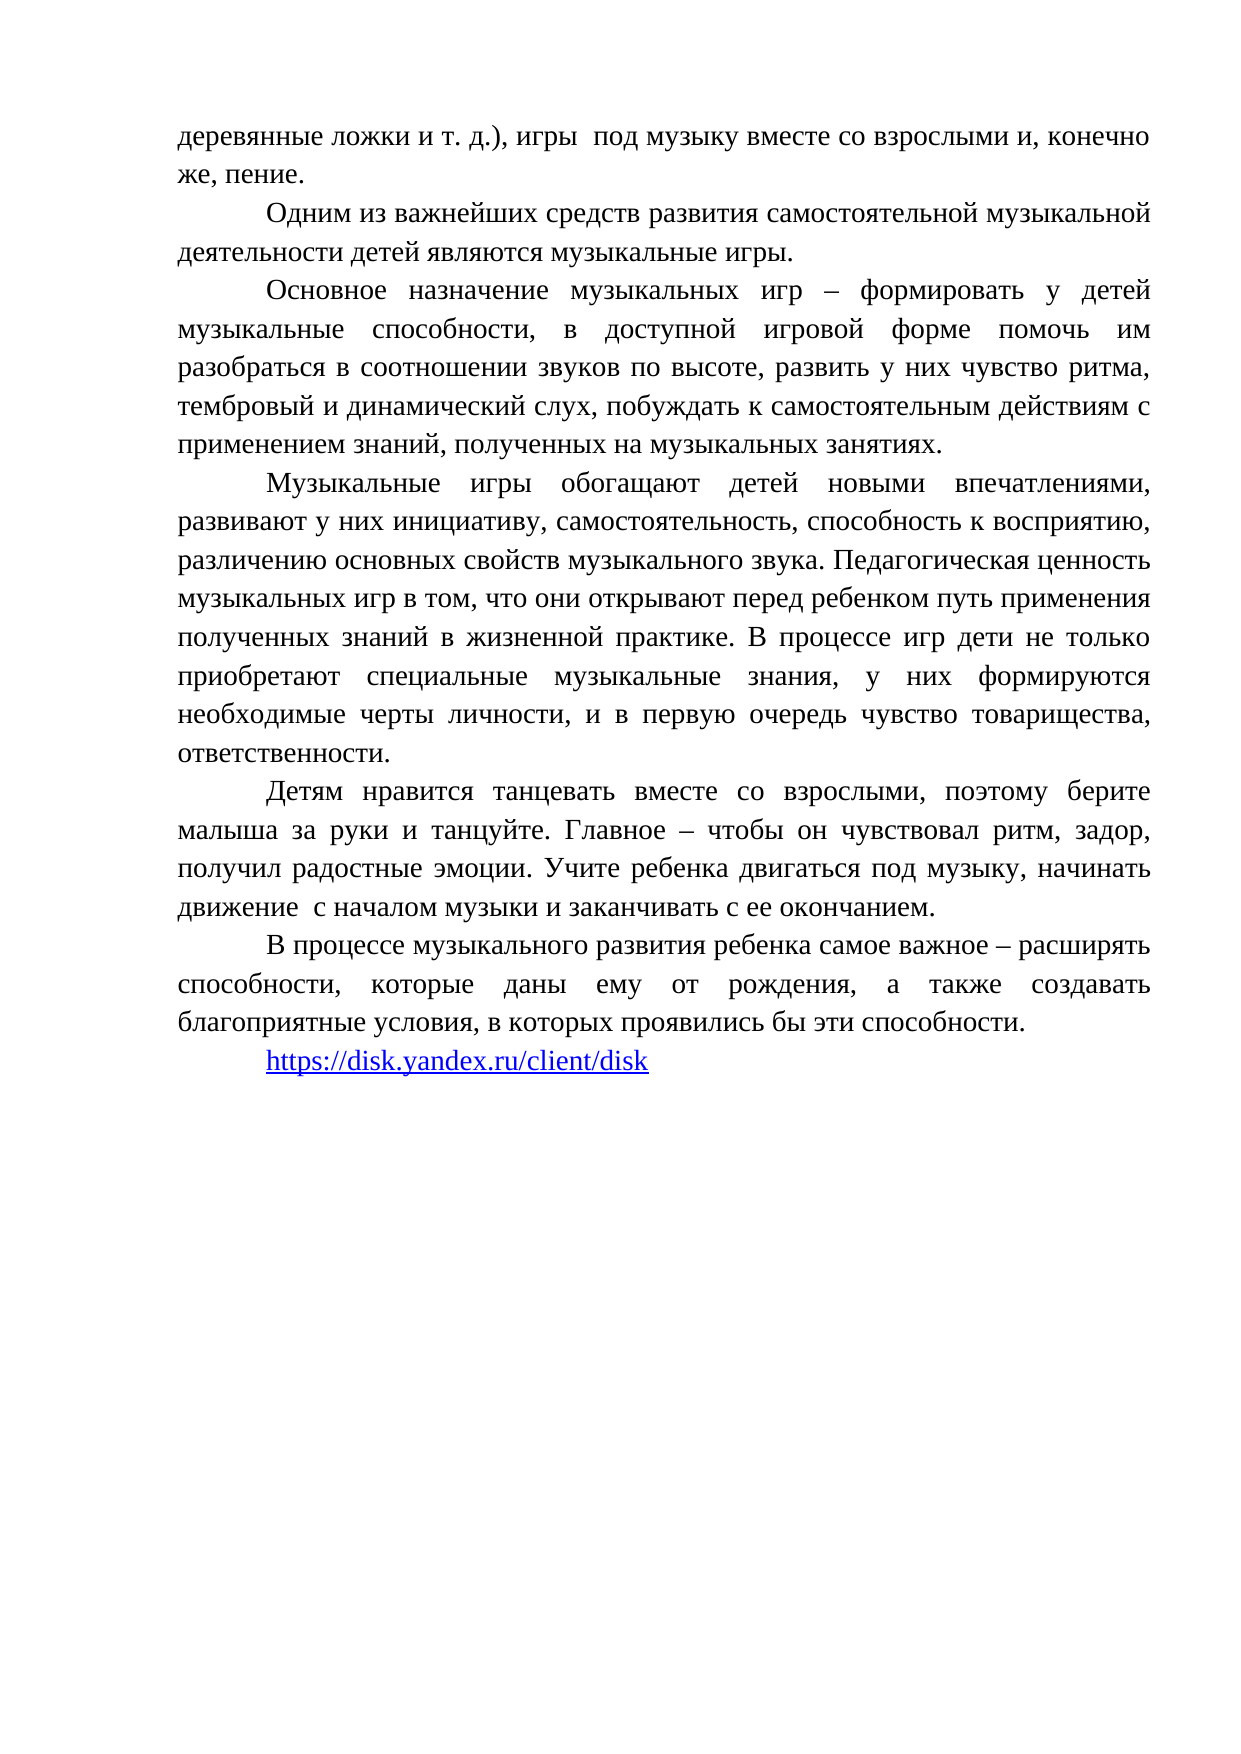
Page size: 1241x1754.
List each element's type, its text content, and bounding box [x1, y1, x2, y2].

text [177, 118, 1152, 190]
text Одним из важнейших средств развития самостоятельной музыкальной деятельности детей являются музыкальные игры. [177, 195, 1152, 267]
text В процессе музыкального развития ребенка самое важное – расширять способности, которые даны ему от рождения, а также создавать благоприятные условия, в которых проявились бы эти способности. [177, 927, 1152, 1038]
text Детям нравится танцевать вместе со взрослыми, поэтому берите малыша за руки и танцуйте. Главное – чтобы он чувствовал ритм, задор, получил радостные эмоции. Учите ребенка двигаться под музыку, начинать движение с началом музыки и заканчивать с ее окончанием. [177, 773, 1152, 922]
text Музыкальные игры обогащают детей новыми впечатлениями, развивают у них инициативу, самостоятельность, способность к восприятию, различению основных свойств музыкального звука. Педагогическая ценность музыкальных игр в том, что они открывают перед ребенком путь применения полученных знаний в жизненной практике. В процессе игр дети не только приобретают специальные музыкальные знания, у них формируются необходимые черты личности, и в первую очередь чувство товарищества, ответственности. [177, 465, 1152, 768]
text Основное назначение музыкальных игр – формировать у детей музыкальные способности, в доступной игровой форме помочь им разобраться в соотношении звуков по высоте, развить у них чувство ритма, тембровый и динамический слух, побуждать к самостоятельным действиям с применением знаний, полученных на музыкальных занятиях. [177, 272, 1152, 460]
text https://disk.yandex.ru/client/disk [177, 1043, 1152, 1077]
